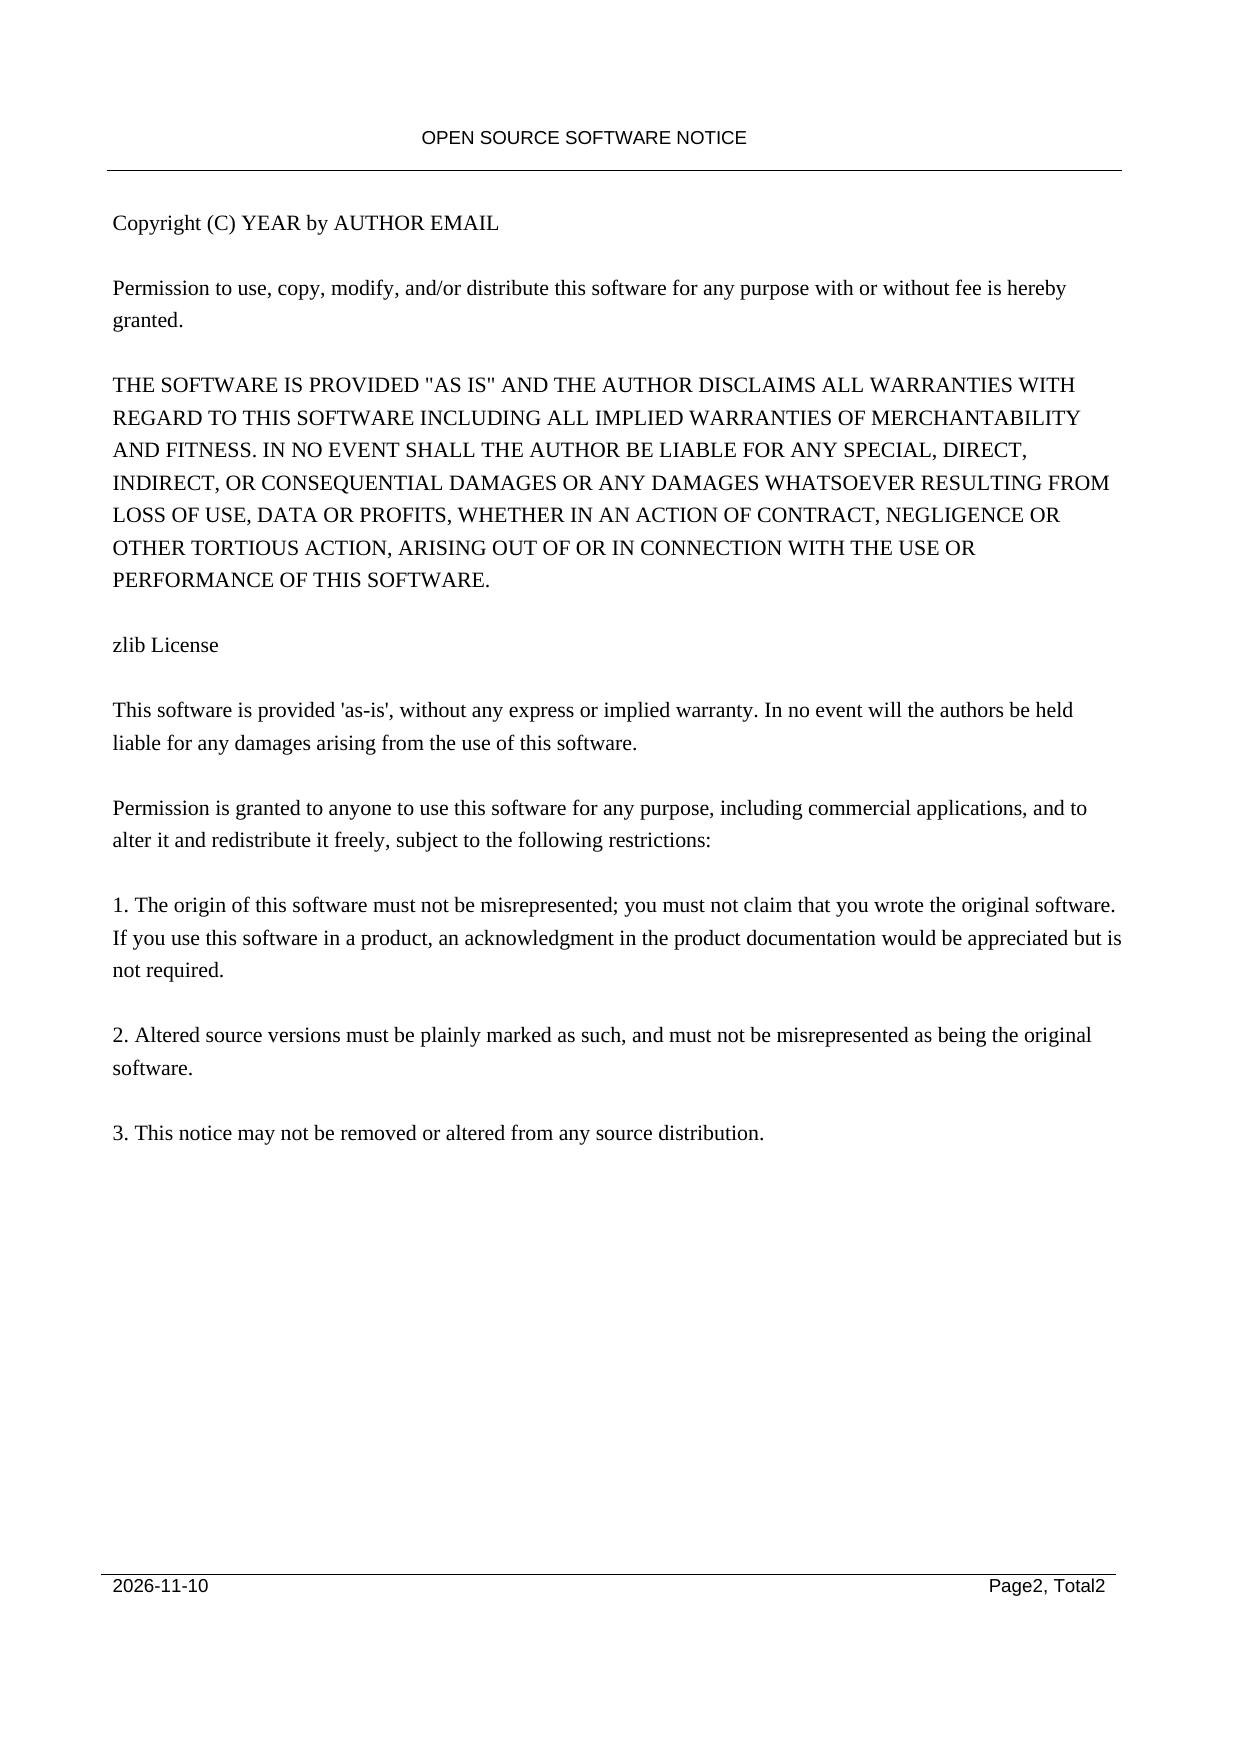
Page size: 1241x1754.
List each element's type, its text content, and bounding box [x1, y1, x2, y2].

text THE SOFTWARE IS PROVIDED "AS IS" AND THE AUTHOR DISCLAIMS ALL WARRANTIES WITH REGARD TO THIS SOFTWARE INCLUDING ALL IMPLIED WARRANTIES OF MERCHANTABILITY AND FITNESS. IN NO EVENT SHALL THE AUTHOR BE LIABLE FOR ANY SPECIAL, DIRECT, INDIRECT, OR CONSEQUENTIAL DAMAGES OR ANY DAMAGES WHATSOEVER RESULTING FROM LOSS OF USE, DATA OR PROFITS, WHETHER IN AN ACTION OF CONTRACT, NEGLIGENCE OR OTHER TORTIOUS ACTION, ARISING OUT OF OR IN CONNECTION WITH THE USE OR PERFORMANCE OF THIS SOFTWARE. [112, 369, 1128, 596]
text Copyright (C) YEAR by AUTHOR EMAIL [112, 206, 1128, 239]
text Permission to use, copy, modify, and/or distribute this software for any purpose with or without fee is hereby granted. [112, 271, 1128, 336]
text zlib License This software is provided 'as-is', without any express or implied warranty. In no event will the authors be held liable for any damages arising from the use of this software. Permission is granted to anyone to use this software for any purpose, including commercial applications, and to alter it and redistribute it freely, subject to the following restrictions: 1. The origin of this software must not be misrepresented; you must not claim that you wrote the original software. If you use this software in a product, an acknowledgment in the product documentation would be appreciated but is not required. 2. Altered source versions must be plainly marked as such, and must not be misrepresented as being the original software. 3. This notice may not be removed or altered from any source distribution. [112, 596, 1128, 1181]
